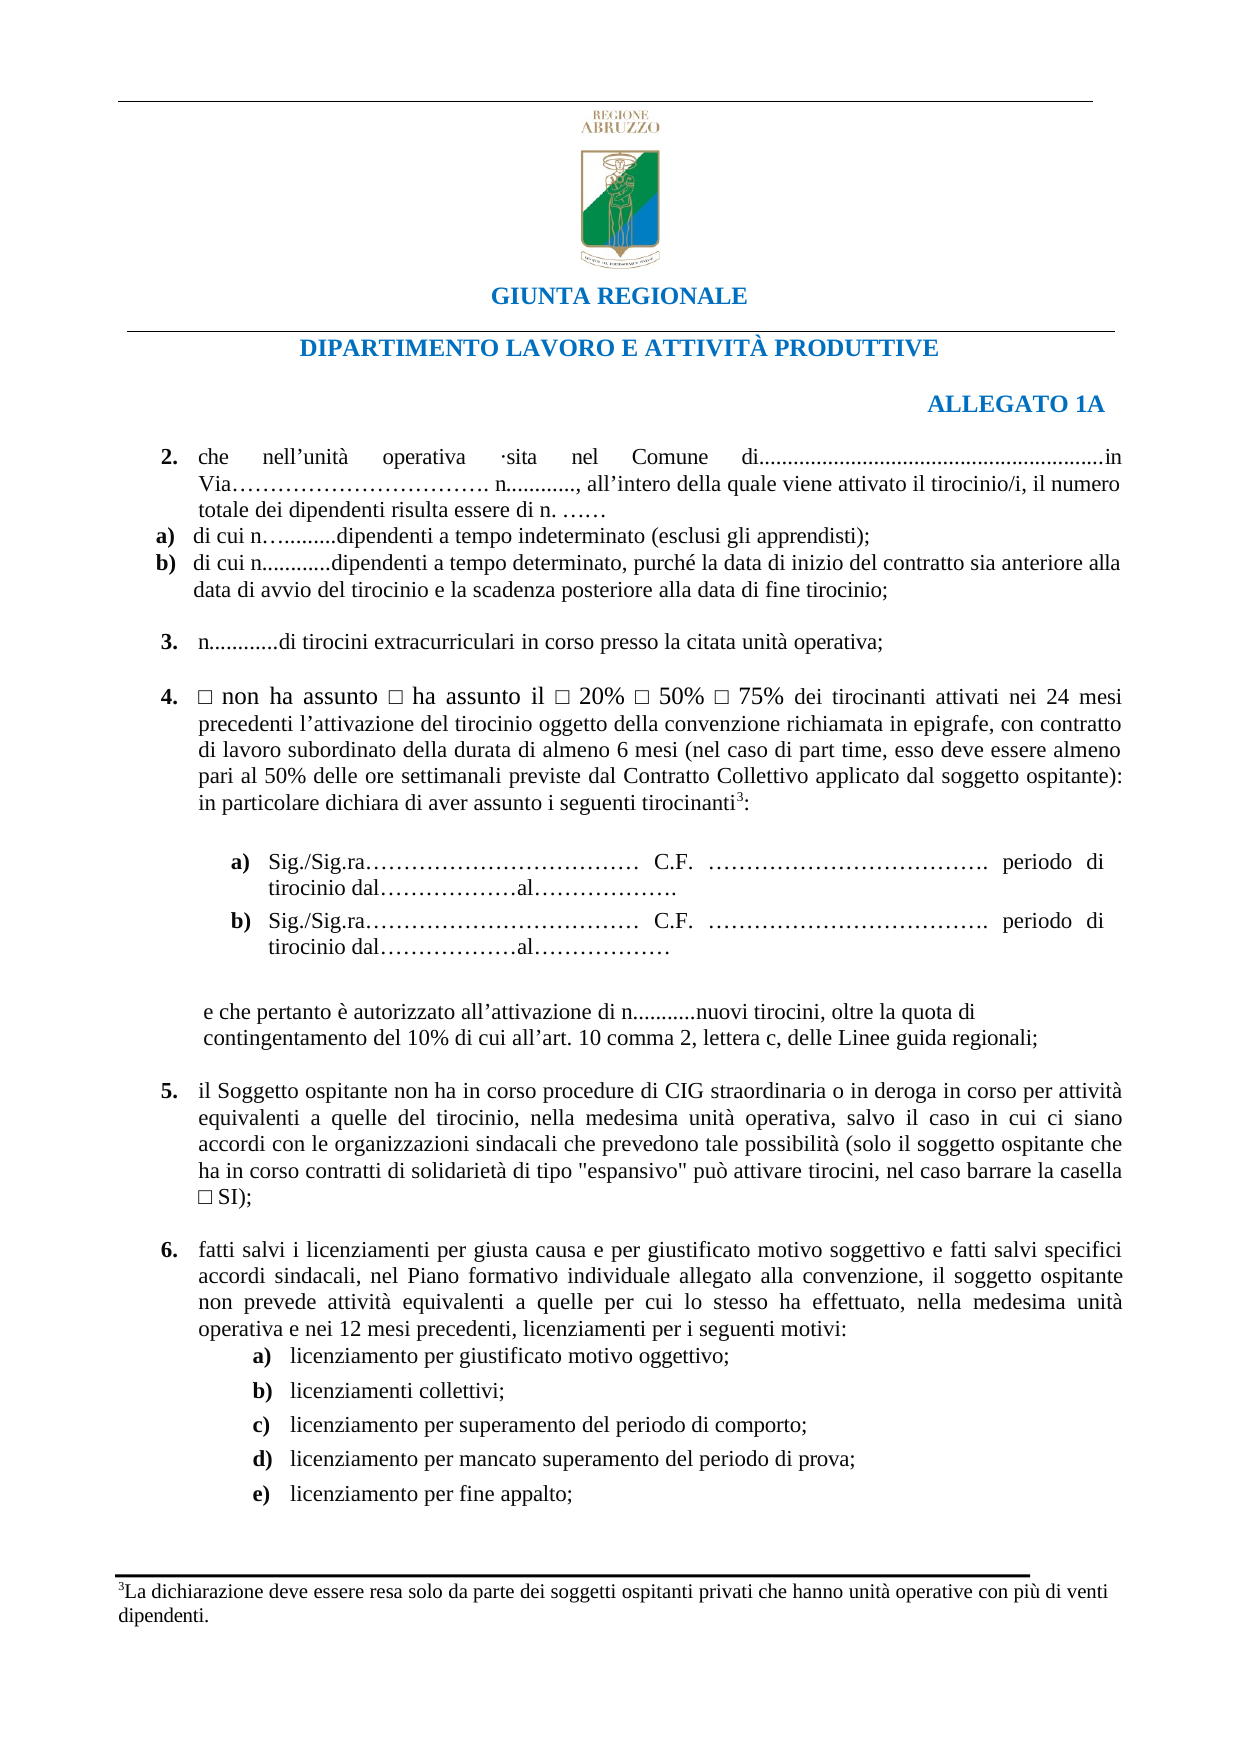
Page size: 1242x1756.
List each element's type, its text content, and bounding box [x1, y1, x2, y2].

text Via……………………………. n. , all’intero della quale viene attivato il tirocinio/i, il numero [198, 470, 1138, 496]
text totale dei dipendenti risulta essere di n. …… [198, 496, 1138, 523]
list licenziamento per superamento del periodo di comporto; [252, 1411, 1138, 1437]
list n. di tirocini extracurriculari in corso presso la citata unità operativa; [161, 628, 1138, 654]
text contingentamento del 10% di cui all’art. 10 comma 2, lettera c, delle Linee guida regionali; [203, 1025, 1138, 1051]
list licenziamenti collettivi; [252, 1377, 1138, 1403]
list il Soggetto ospitante non ha in corso procedure di CIG straordinaria o in deroga in corso per attività equivalenti a quelle del tirocinio, nella medesima unità operativa, salvo il caso in cui ci siano accordi con le organizzazioni sindacali che prevedono tale possibilità (solo il soggetto ospitante che ha in corso contratti di solidarietà di tipo "espansivo" può attivare tirocini, nel caso barrare la casella □ SI); [161, 1078, 1123, 1209]
list licenziamento per giustificato motivo oggettivo; [252, 1342, 1138, 1369]
list Sig./Sig.ra……………………………… C.F. ………………………………. periodo di tirocinio dal………………al………………. [231, 848, 1123, 901]
list licenziamento per fine appalto; [252, 1480, 1138, 1506]
list fatti salvi i licenziamenti per giusta causa e per giustificato motivo soggettivo e fatti salvi specifici accordi sindacali, nel Piano formativo individuale allegato alla convenzione, il soggetto ospitante non prevede attività equivalenti a quelle per cui lo stesso ha effettuato, nella medesima unità operativa e nei 12 mesi precedenti, licenziamenti per i seguenti motivi: [161, 1236, 1124, 1341]
picture [580, 110, 660, 269]
list che nell’unità operativa ·sita nel Comune di in [161, 444, 1138, 470]
subtitle ALLEGATO 1A [103, 389, 1105, 418]
list □ non ha assunto □ ha assunto il □ 20% □ 50% □ 75% dei tirocinanti attivati nei 24 mesi precedenti l’attivazione del tirocinio oggetto della convenzione richiamata in epigrafe, con contratto di lavoro subordinato della durata di almeno 6 mesi (nel caso di part time, esso deve essere almeno pari al 50% delle ore settimanali previste dal Contratto Collettivo applicato dal soggetto ospitante): in particolare dichiara di aver assunto i seguenti tirocinanti3: [161, 681, 1124, 815]
list di cui n dipendenti a tempo determinato, purché la data di inizio del contratto sia anteriore alla [156, 549, 1138, 575]
text 3La dichiarazione deve essere resa solo da parte dei soggetti ospitanti privati che hanno unità operative con più di venti dipendenti. [118, 1579, 1138, 1627]
list licenziamento per mancato superamento del periodo di prova; [252, 1446, 1138, 1472]
text data di avvio del tirocinio e la scadenza posteriore alla data di fine tirocinio; [193, 576, 1138, 602]
list Sig./Sig.ra……………………………… C.F. ………………………………. periodo di tirocinio dal………………al……………… [231, 907, 1123, 959]
text e che pertanto è autorizzato all’attivazione di n nuovi tirocini, oltre la quota di [203, 999, 1138, 1025]
list di cui n… dipendenti a tempo indeterminato (esclusi gli apprendisti); [156, 523, 1138, 549]
